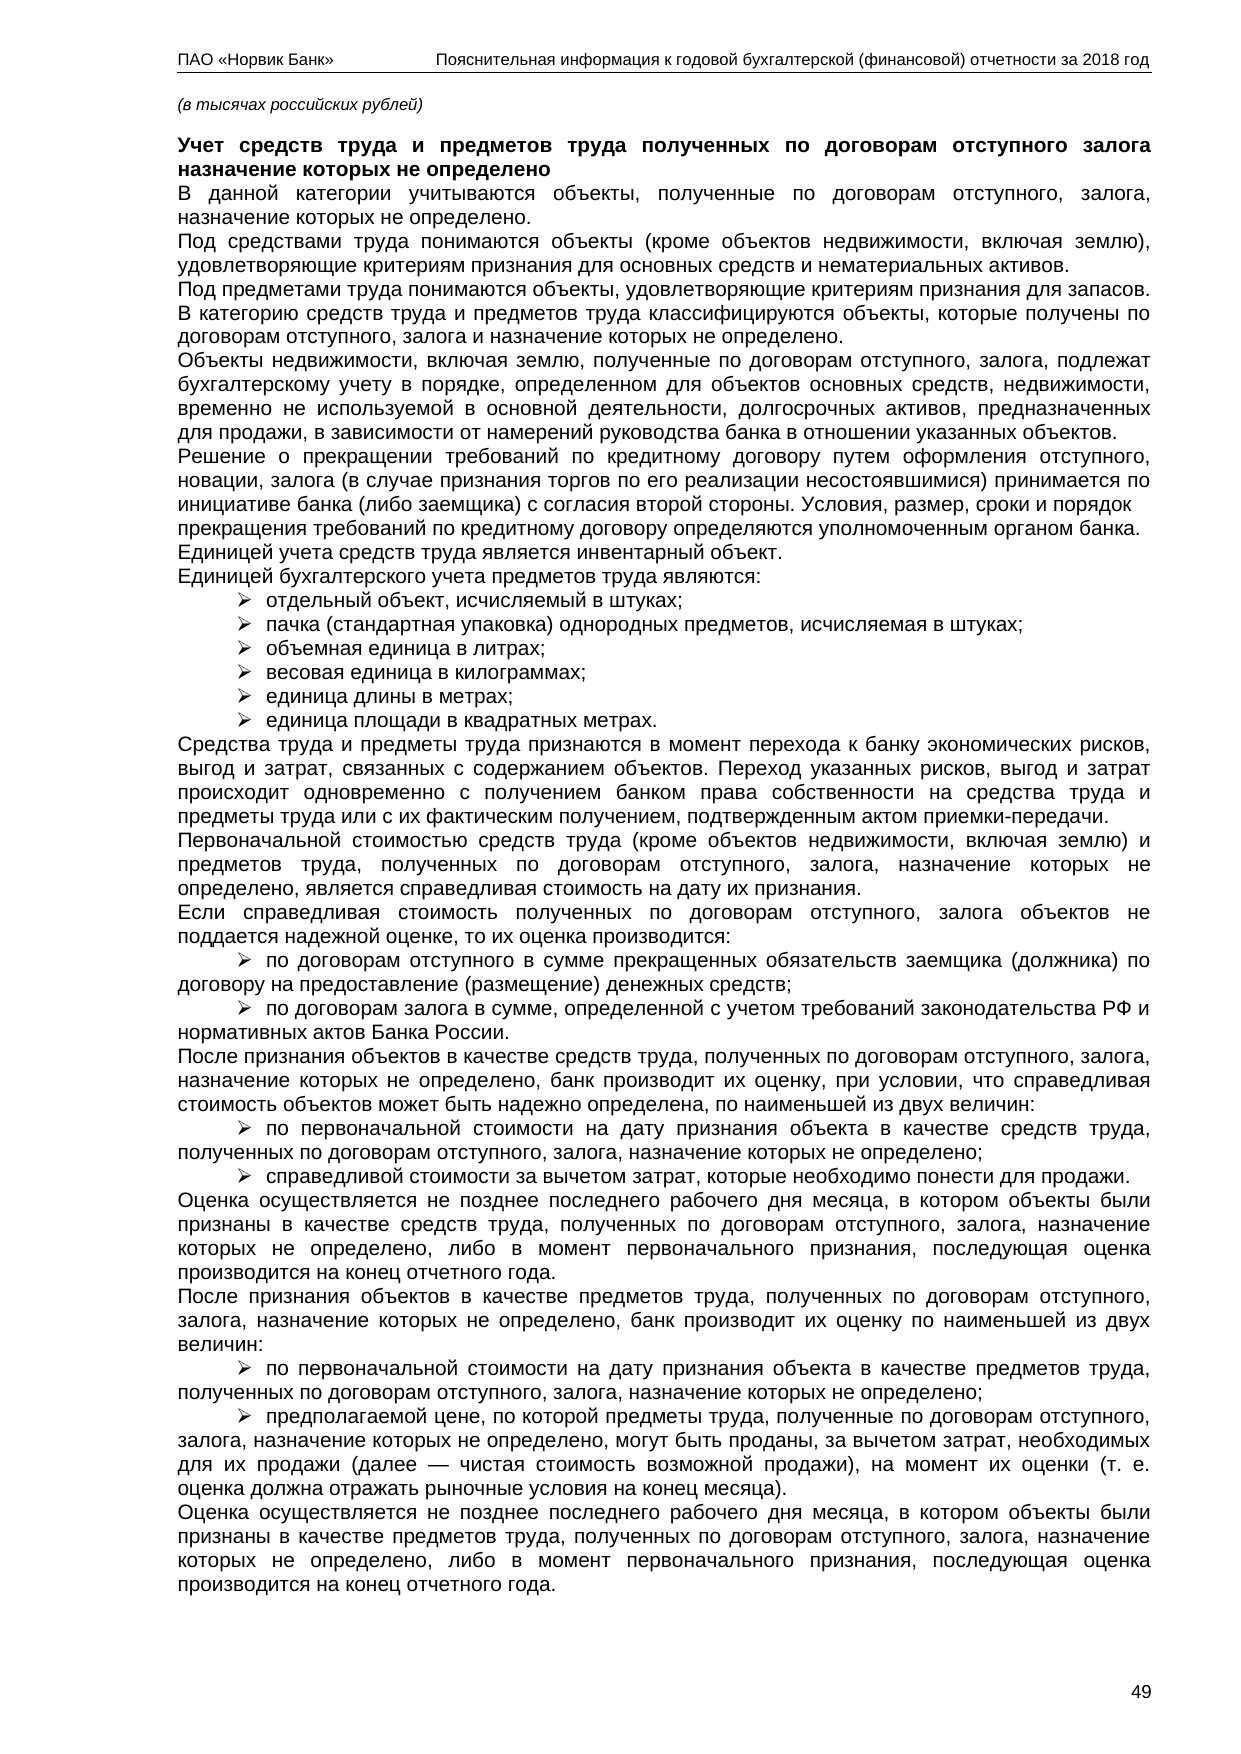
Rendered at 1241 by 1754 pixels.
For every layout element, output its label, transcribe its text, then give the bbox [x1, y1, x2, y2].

list по первоначальной стоимости на дату признания объекта в качестве предметов труда, полученных по договорам отступного, залога, назначение которых не определено; [177, 1356, 1152, 1403]
text Под предметами труда понимаются объекты, удовлетворяющие критериям признания для запасов. [177, 276, 1152, 300]
list предполагаемой цене, по которой предметы труда, полученные по договорам отступного, залога, назначение которых не определено, могут быть проданы, за вычетом затрат, необходимых для их продажи (далее — чистая стоимость возможной продажи), на момент их оценки (т. е. оценка должна отражать рыночные условия на конец месяца). [177, 1403, 1152, 1499]
text Объекты недвижимости, включая землю, полученные по договорам отступного, залога, подлежат бухгалтерскому учету в порядке, определенном для объектов основных средств, недвижимости, временно не используемой в основной деятельности, долгосрочных активов, предназначенных для продажи, в зависимости от намерений руководства банка в отношении указанных объектов. [177, 348, 1152, 444]
list справедливой стоимости за вычетом затрат, которые необходимо понести для продажи. [177, 1164, 1152, 1188]
list пачка (стандартная упаковка) однородных предметов, исчисляемая в штуках; [177, 612, 1152, 636]
list отдельный объект, исчисляемый в штуках; [177, 588, 1152, 612]
text После признания объектов в качестве средств труда, полученных по договорам отступного, залога, назначение которых не определено, банк производит их оценку, при условии, что справедливая стоимость объектов может быть надежно определена, по наименьшей из двух величин: [177, 1044, 1152, 1116]
list единица площади в квадратных метрах. [177, 708, 1152, 732]
list весовая единица в килограммах; [177, 660, 1152, 684]
list единица длины в метрах; [177, 684, 1152, 708]
text Единицей учета средств труда является инвентарный объект. [177, 540, 1152, 564]
list по договорам отступного в сумме прекращенных обязательств заемщика (должника) по договору на предоставление (размещение) денежных средств; [177, 948, 1152, 996]
list по договорам залога в сумме, определенной с учетом требований законодательства РФ и нормативных актов Банка России. [177, 996, 1152, 1044]
text Оценка осуществляется не позднее последнего рабочего дня месяца, в котором объекты были признаны в качестве предметов труда, полученных по договорам отступного, залога, назначение которых не определено, либо в момент первоначального признания, последующая оценка производится на конец отчетного года. [177, 1499, 1152, 1595]
text В категорию средств труда и предметов труда классифицируются объекты, которые получены по договорам отступного, залога и назначение которых не определено. [177, 300, 1152, 348]
text Первоначальной стоимостью средств труда (кроме объектов недвижимости, включая землю) и предметов труда, полученных по договорам отступного, залога, назначение которых не определено, является справедливая стоимость на дату их признания. [177, 828, 1152, 900]
text Учет средств труда и предметов труда полученных по договорам отступного залога назначение которых не определено [177, 133, 1152, 181]
text Средства труда и предметы труда признаются в момент перехода к банку экономических рисков, выгод и затрат, связанных с содержанием объектов. Переход указанных рисков, выгод и затрат происходит одновременно с получением банком права собственности на средства труда и предметы труда или с их фактическим получением, подтвержденным актом приемки-передачи. [177, 732, 1152, 828]
list по первоначальной стоимости на дату признания объекта в качестве средств труда, полученных по договорам отступного, залога, назначение которых не определено; [177, 1116, 1152, 1164]
text После признания объектов в качестве предметов труда, полученных по договорам отступного, залога, назначение которых не определено, банк производит их оценку по наименьшей из двух величин: [177, 1284, 1152, 1356]
text Единицей бухгалтерского учета предметов труда являются: [177, 564, 1152, 588]
text Оценка осуществляется не позднее последнего рабочего дня месяца, в котором объекты были признаны в качестве средств труда, полученных по договорам отступного, залога, назначение которых не определено, либо в момент первоначального признания, последующая оценка производится на конец отчетного года. [177, 1188, 1152, 1284]
text Если справедливая стоимость полученных по договорам отступного, залога объектов не поддается надежной оценке, то их оценка производится: [177, 900, 1152, 948]
text Решение о прекращении требований по кредитному договору путем оформления отступного, новации, залога (в случае признания торгов по его реализации несостоявшимися) принимается по инициативе банка (либо заемщика) с согласия второй стороны. Условия, размер, сроки и порядок [177, 444, 1152, 516]
text Под средствами труда понимаются объекты (кроме объектов недвижимости, включая землю), удовлетворяющие критериям признания для основных средств и нематериальных активов. [177, 228, 1152, 276]
text прекращения требований по кредитному договору определяются уполномоченным органом банка. [177, 516, 1152, 540]
text В данной категории учитываются объекты, полученные по договорам отступного, залога, назначение которых не определено. [177, 181, 1152, 228]
list объемная единица в литрах; [177, 636, 1152, 660]
